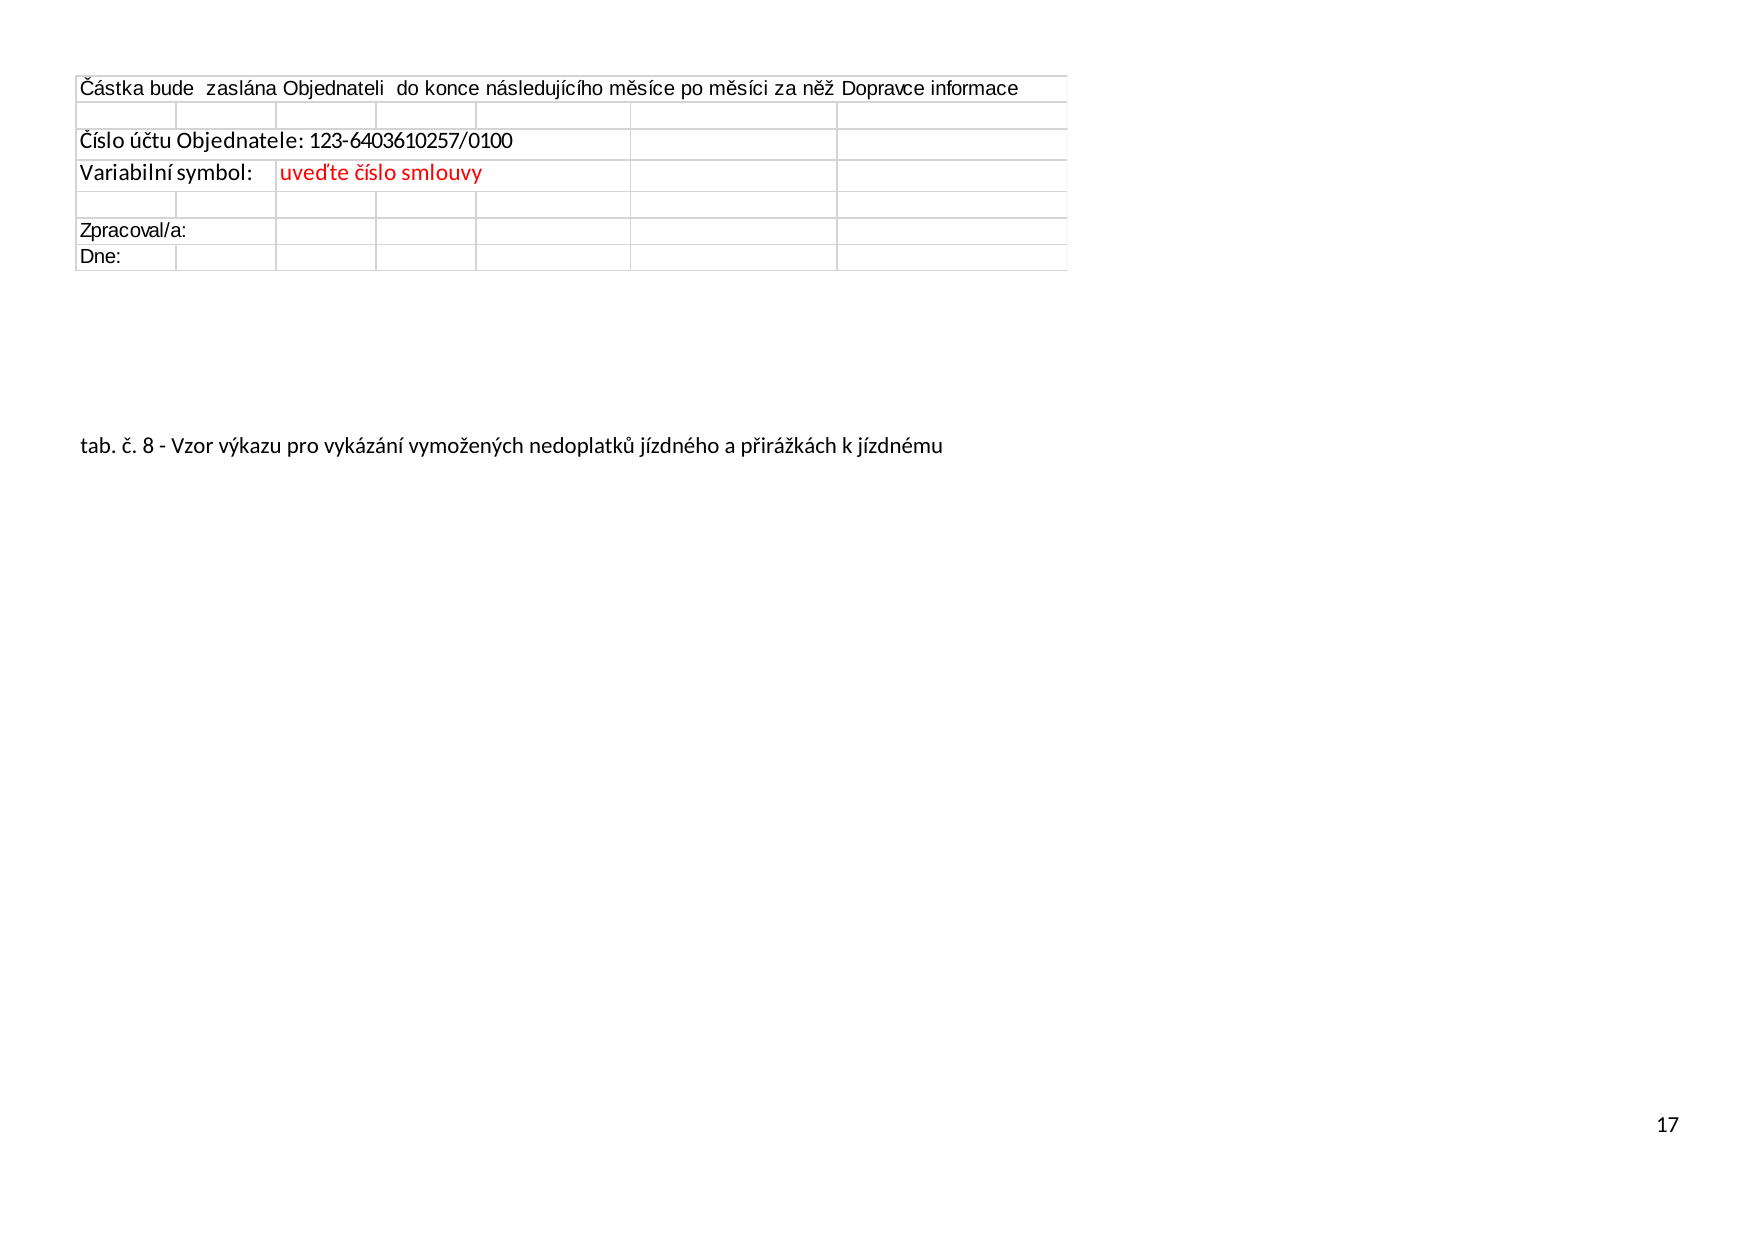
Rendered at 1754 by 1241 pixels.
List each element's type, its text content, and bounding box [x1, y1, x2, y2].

text tab. č. 8 - Vzor výkazu pro vykázání vymožených nedoplatků jízdného a přirážkách k jízdnému [75, 431, 1679, 459]
